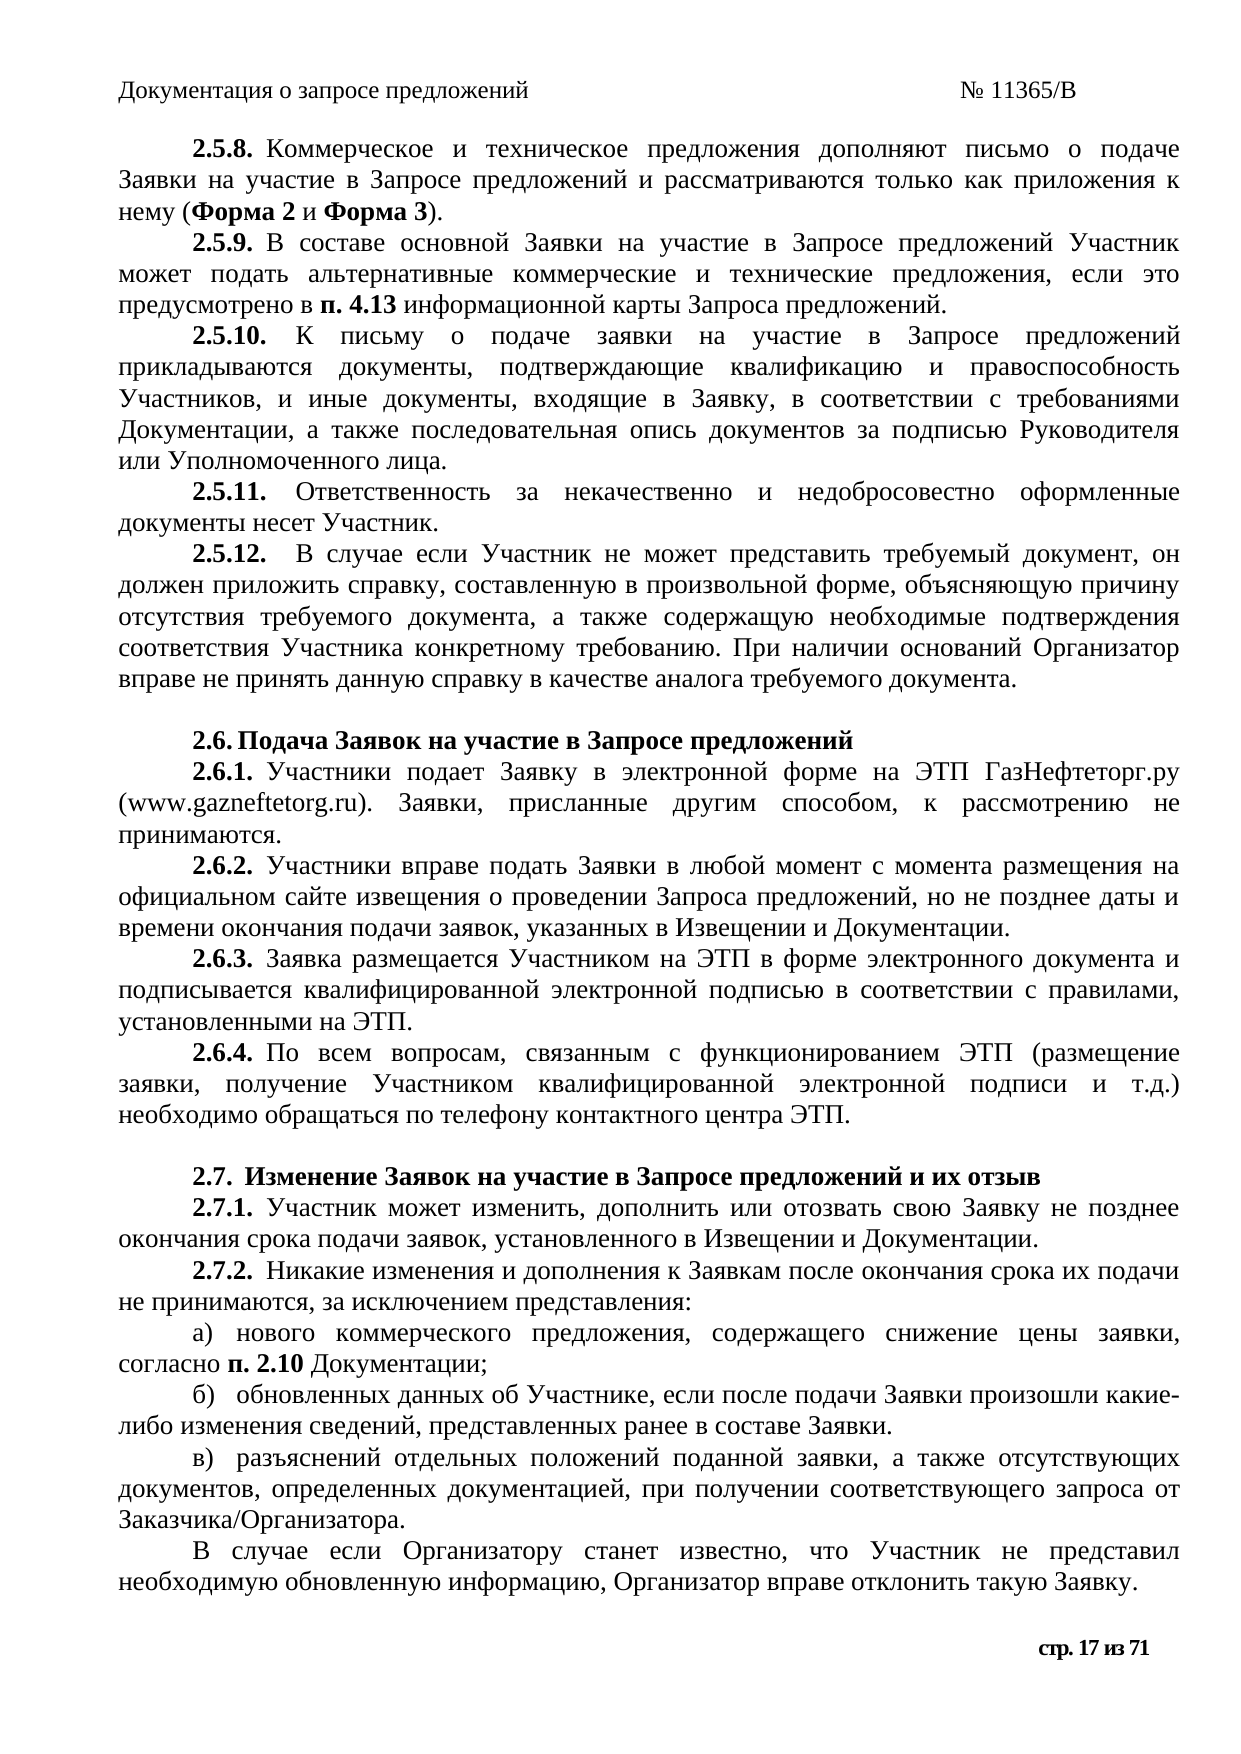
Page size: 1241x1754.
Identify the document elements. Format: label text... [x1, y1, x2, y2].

list обновленных данных об Участнике, если после подачи Заявки произошли какие-либо изменения сведений, представленных ранее в составе Заявки. [118, 1378, 1181, 1441]
list Заявка размещается Участником на ЭТП в форме электронного документа и подписывается квалифицированной электронной подписью в соответствии с правилами, установленными на ЭТП. [118, 942, 1181, 1036]
list разъяснений отдельных положений поданной заявки, а также отсутствующих документов, определенных документацией, при получении соответствующего запроса от Заказчика/Организатора. [118, 1441, 1181, 1534]
list По всем вопросам, связанным с функционированием ЭТП (размещение заявки, получение Участником квалифицированной электронной подписи и т.д.) необходимо обращаться по телефону контактного центра ЭТП. [118, 1036, 1181, 1129]
list Участник может изменить, дополнить или отозвать свою Заявку не позднее окончания срока подачи заявок, установленного в Извещении и Документации. [118, 1191, 1181, 1254]
list Коммерческое и техническое предложения дополняют письмо о подаче Заявки на участие в Запросе предложений и рассматриваются только как приложения к нему (Форма 2 и Форма 3). [118, 132, 1181, 226]
list Ответственность за некачественно и недобросовестно оформленные документы несет Участник. [118, 475, 1181, 537]
list Никакие изменения и дополнения к Заявкам после окончания срока их подачи не принимаются, за исключением представления: [118, 1254, 1181, 1316]
list Участники подает Заявку в электронной форме на ЭТП ГазНефтеторг.ру (www.gazneftetorg.ru). Заявки, присланные другим способом, к рассмотрению не принимаются. [118, 755, 1181, 849]
text В случае если Организатору станет известно, что Участник не представил необходимую обновленную информацию, Организатор вправе отклонить такую Заявку. [118, 1534, 1181, 1596]
list нового коммерческого предложения, содержащего снижение цены заявки, согласно п. 2.10 Документации; [118, 1316, 1181, 1378]
subtitle Изменение Заявок на участие в Запросе предложений и их отзыв [118, 1160, 1181, 1191]
list В случае если Участник не может представить требуемый документ, он должен приложить справку, составленную в произвольной форме, объясняющую причину отсутствия требуемого документа, а также содержащую необходимые подтверждения соответствия Участника конкретному требованию. При наличии оснований Организатор вправе не принять данную справку в качестве аналога требуемого документа. [118, 537, 1181, 693]
list В составе основной Заявки на участие в Запросе предложений Участник может подать альтернативные коммерческие и технические предложения, если это предусмотрено в п. 4.13 информационной карты Запроса предложений. [118, 226, 1181, 319]
list К письму о подаче заявки на участие в Запросе предложений прикладываются документы, подтверждающие квалификацию и правоспособность Участников, и иные документы, входящие в Заявку, в соответствии с требованиями Документации, а также последовательная опись документов за подписью Руководителя или Уполномоченного лица. [118, 319, 1181, 475]
list Участники вправе подать Заявки в любой момент с момента размещения на официальном сайте извещения о проведении Запроса предложений, но не позднее даты и времени окончания подачи заявок, указанных в Извещении и Документации. [118, 849, 1181, 942]
subtitle Подача Заявок на участие в Запросе предложений [118, 724, 1181, 755]
